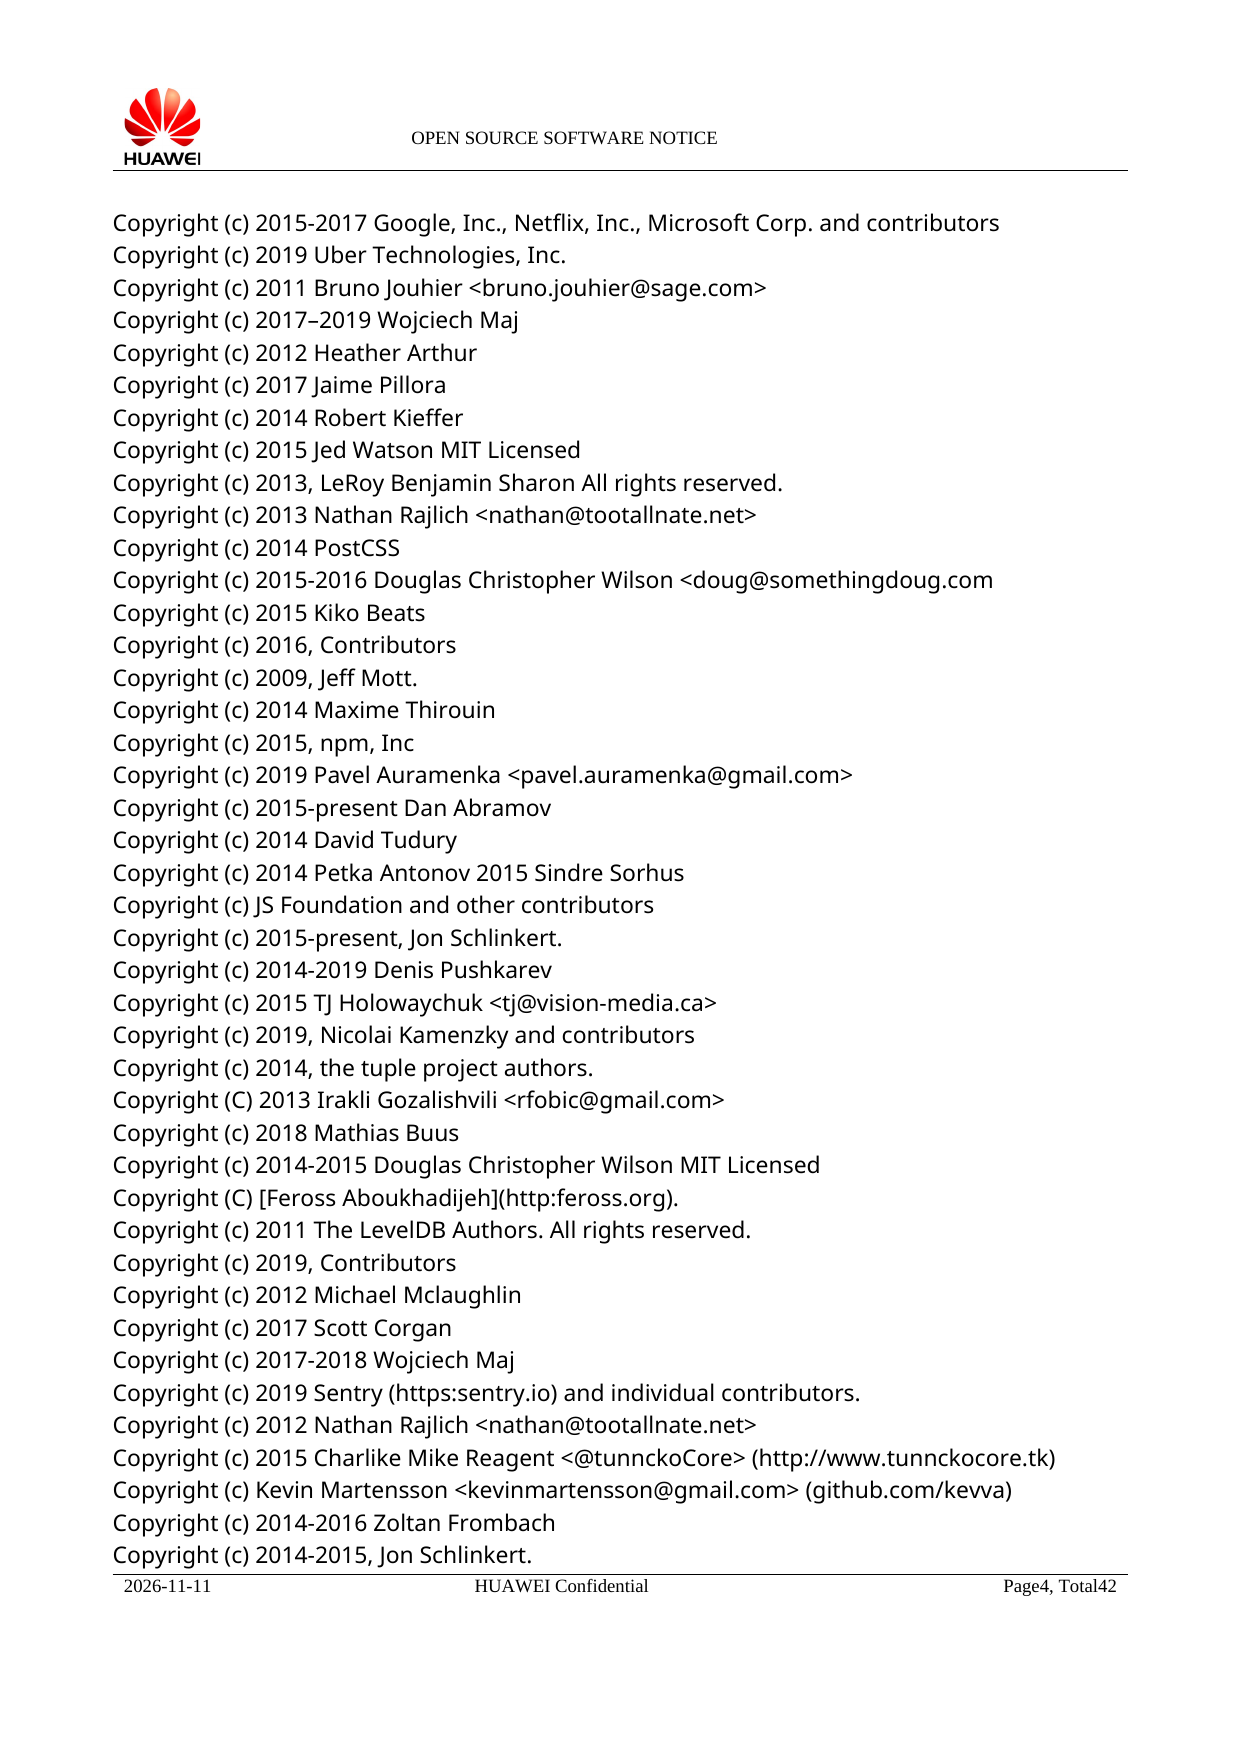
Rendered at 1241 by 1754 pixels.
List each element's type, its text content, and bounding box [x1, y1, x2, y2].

picture [124, 88, 201, 165]
